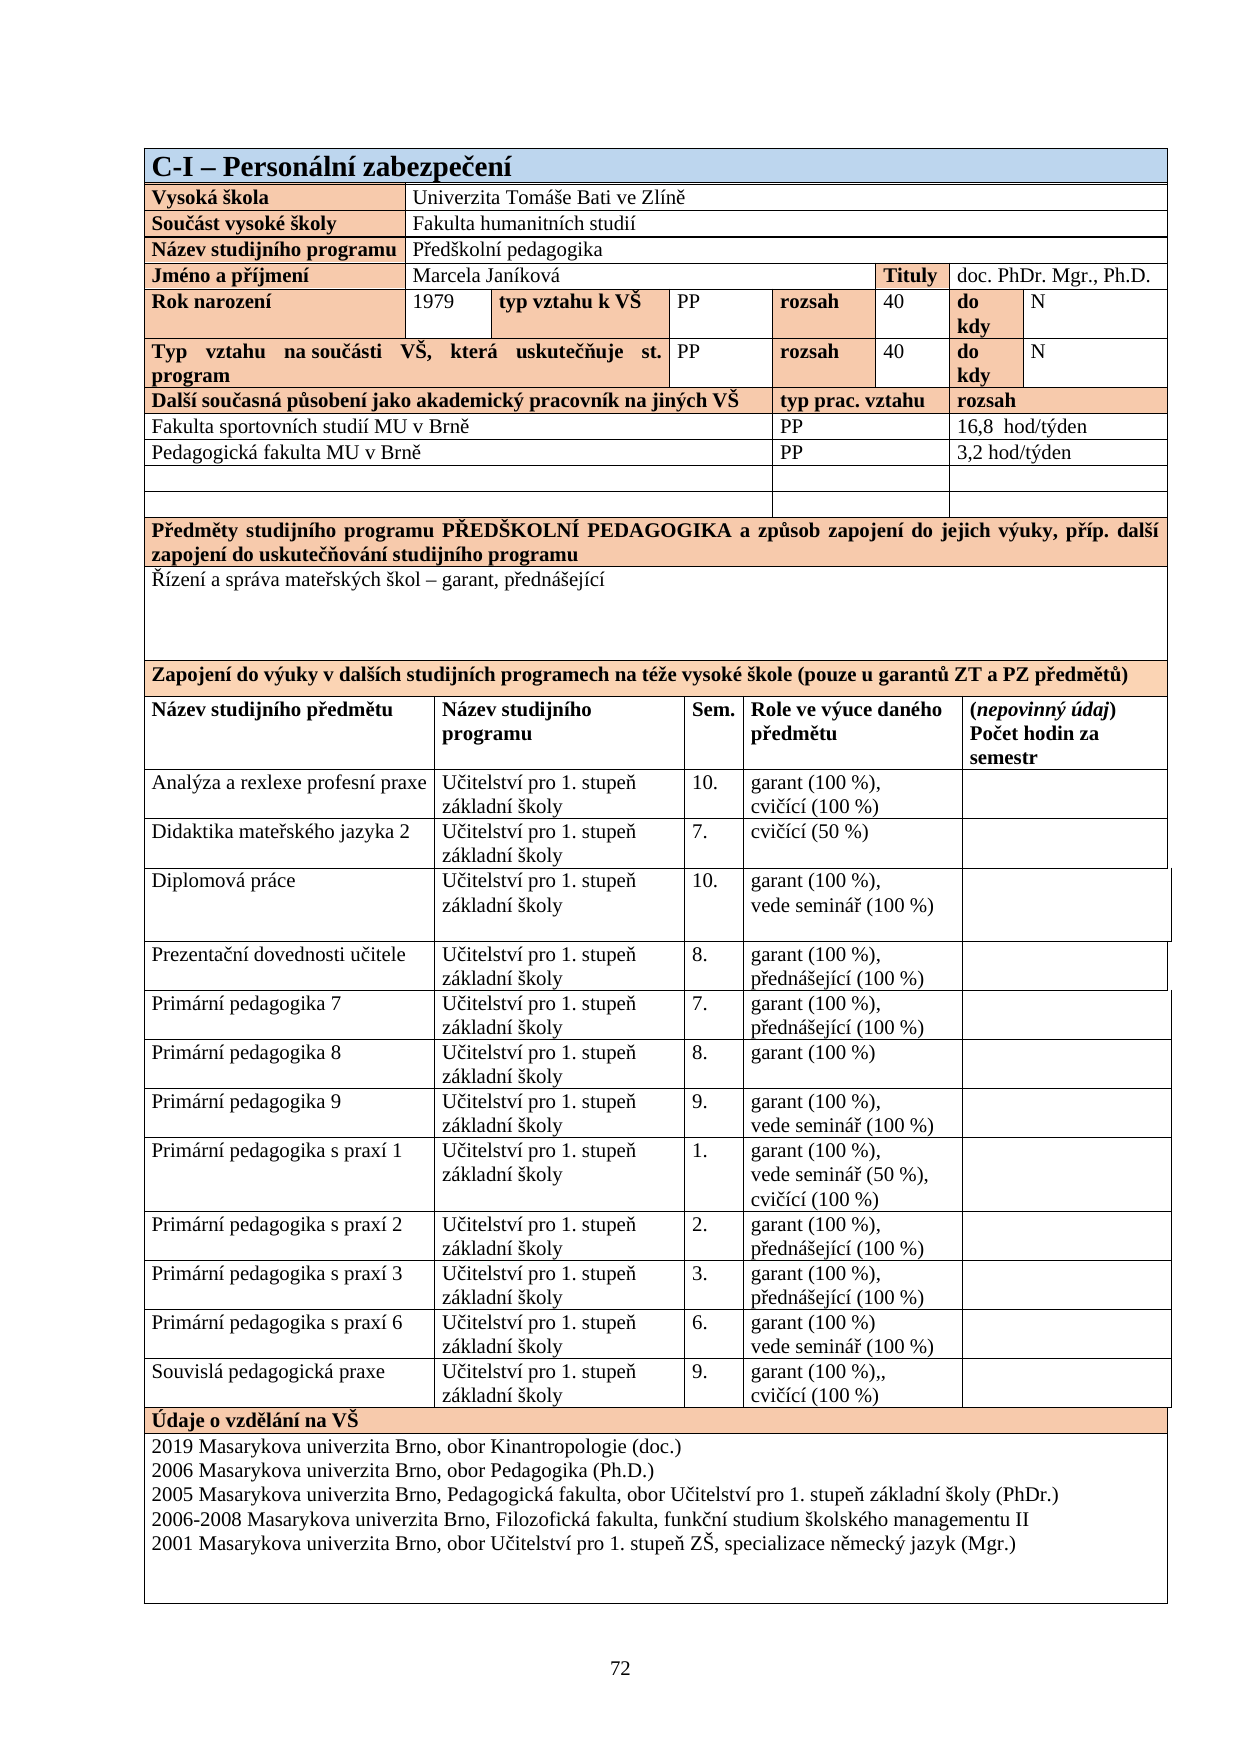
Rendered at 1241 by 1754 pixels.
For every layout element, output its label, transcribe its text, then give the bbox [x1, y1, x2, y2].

table_cell do kdy [950, 339, 1023, 387]
table_cell [950, 466, 1167, 491]
table_cell [773, 492, 949, 517]
table_cell PP [670, 290, 772, 338]
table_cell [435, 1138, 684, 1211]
table_cell (nepovinný údaj) Počet hodin za semestr [963, 697, 1167, 769]
table_cell Fakulta humanitních studií [406, 211, 1167, 236]
table_cell 40 [876, 290, 949, 338]
table_cell 16,8 hod/týden [950, 414, 1167, 439]
table_cell [145, 466, 772, 491]
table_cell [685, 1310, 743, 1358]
table_cell [950, 492, 1167, 517]
table_cell Typ vztahu na součásti VŠ, která uskutečňuje st. program [145, 339, 669, 387]
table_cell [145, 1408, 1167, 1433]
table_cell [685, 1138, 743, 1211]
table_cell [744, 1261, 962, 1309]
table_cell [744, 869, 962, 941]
table_cell typ vztahu k VŠ [492, 290, 669, 338]
table_cell Marcela Janíková [406, 264, 875, 288]
table_cell Název studijního programu [435, 697, 684, 769]
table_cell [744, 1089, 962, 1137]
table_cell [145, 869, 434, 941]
table_cell Předměty studijního programu PŘEDŠKOLNÍ PEDAGOGIKA a způsob zapojení do jejich výuky, příp. další zapojení do uskutečňování studijního programu [145, 518, 1167, 566]
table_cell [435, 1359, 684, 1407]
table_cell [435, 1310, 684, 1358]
table_cell PP [773, 440, 949, 465]
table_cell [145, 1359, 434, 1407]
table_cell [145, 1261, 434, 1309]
table_cell Učitelství pro 1. stupeň základní školy [435, 770, 684, 818]
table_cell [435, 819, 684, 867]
table_cell Didaktika mateřského jazyka 2 [145, 819, 434, 867]
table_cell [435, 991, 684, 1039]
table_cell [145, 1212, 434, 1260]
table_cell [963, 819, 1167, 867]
table_cell 40 [876, 339, 949, 387]
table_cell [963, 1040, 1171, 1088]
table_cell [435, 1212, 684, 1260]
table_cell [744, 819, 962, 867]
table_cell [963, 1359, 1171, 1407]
table_cell Univerzita Tomáše Bati ve Zlíně [406, 185, 1167, 210]
table_cell Jméno a příjmení [145, 264, 405, 288]
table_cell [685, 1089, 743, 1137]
table_cell Fakulta sportovních studií MU v Brně [145, 414, 772, 439]
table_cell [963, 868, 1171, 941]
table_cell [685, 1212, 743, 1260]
table_cell 3,2 hod/týden [950, 440, 1167, 465]
table_cell garant (100 %), cvičící (100 %) [744, 770, 962, 818]
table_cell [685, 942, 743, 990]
table_cell Předškolní pedagogika [406, 238, 1167, 262]
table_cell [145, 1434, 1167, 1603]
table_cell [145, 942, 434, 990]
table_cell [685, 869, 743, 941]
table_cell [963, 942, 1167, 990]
table_cell Vysoká škola [145, 185, 405, 210]
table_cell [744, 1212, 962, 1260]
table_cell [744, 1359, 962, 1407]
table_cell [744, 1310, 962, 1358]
table_cell do kdy [950, 290, 1023, 338]
table_cell Role ve výuce daného předmětu [744, 697, 962, 769]
table_cell 1979 [406, 290, 491, 338]
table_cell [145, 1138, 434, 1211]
table_cell Název studijního programu [145, 238, 405, 262]
table_header C-I – Personální zabezpečení [145, 149, 1167, 182]
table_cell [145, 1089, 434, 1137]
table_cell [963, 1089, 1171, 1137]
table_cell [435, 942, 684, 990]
table_cell rozsah [773, 290, 875, 338]
table_cell N [1024, 339, 1167, 387]
table_cell Pedagogická fakulta MU v Brně [145, 440, 772, 465]
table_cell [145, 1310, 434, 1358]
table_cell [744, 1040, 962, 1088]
table_cell N [1024, 290, 1167, 338]
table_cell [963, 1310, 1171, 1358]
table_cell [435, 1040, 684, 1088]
table_cell Rok narození [145, 290, 405, 338]
table_cell [773, 466, 949, 491]
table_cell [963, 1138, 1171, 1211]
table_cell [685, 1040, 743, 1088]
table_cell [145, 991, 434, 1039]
table_cell rozsah [950, 388, 1167, 413]
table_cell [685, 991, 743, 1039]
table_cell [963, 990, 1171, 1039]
table_cell [963, 770, 1167, 818]
table_cell Zapojení do výuky v dalších studijních programech na téže vysoké škole (pouze u garantů ZT a PZ předmětů) [145, 661, 1167, 696]
table_cell rozsah [773, 339, 875, 387]
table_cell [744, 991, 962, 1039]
table_cell Součást vysoké školy [145, 211, 405, 236]
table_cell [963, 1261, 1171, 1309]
table_cell PP [670, 339, 772, 387]
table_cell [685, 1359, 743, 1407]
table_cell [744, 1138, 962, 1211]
table_cell 10. [685, 770, 743, 818]
table_cell Sem. [685, 697, 743, 769]
table_cell Název studijního předmětu [145, 697, 434, 769]
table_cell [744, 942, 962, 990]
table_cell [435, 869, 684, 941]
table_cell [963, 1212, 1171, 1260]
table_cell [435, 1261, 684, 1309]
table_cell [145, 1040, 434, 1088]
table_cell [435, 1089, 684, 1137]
table_cell Další současná působení jako akademický pracovník na jiných VŠ [145, 388, 772, 413]
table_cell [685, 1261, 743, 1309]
table_cell Analýza a rexlexe profesní praxe [145, 770, 434, 818]
table_cell PP [773, 414, 949, 439]
table_cell [145, 492, 772, 517]
table_cell Tituly [876, 264, 949, 288]
table_cell typ prac. vztahu [773, 388, 949, 413]
table_cell doc. PhDr. Mgr., Ph.D. [950, 264, 1167, 288]
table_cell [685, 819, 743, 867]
table_cell Řízení a správa mateřských škol – garant, přednášející [145, 567, 1167, 660]
